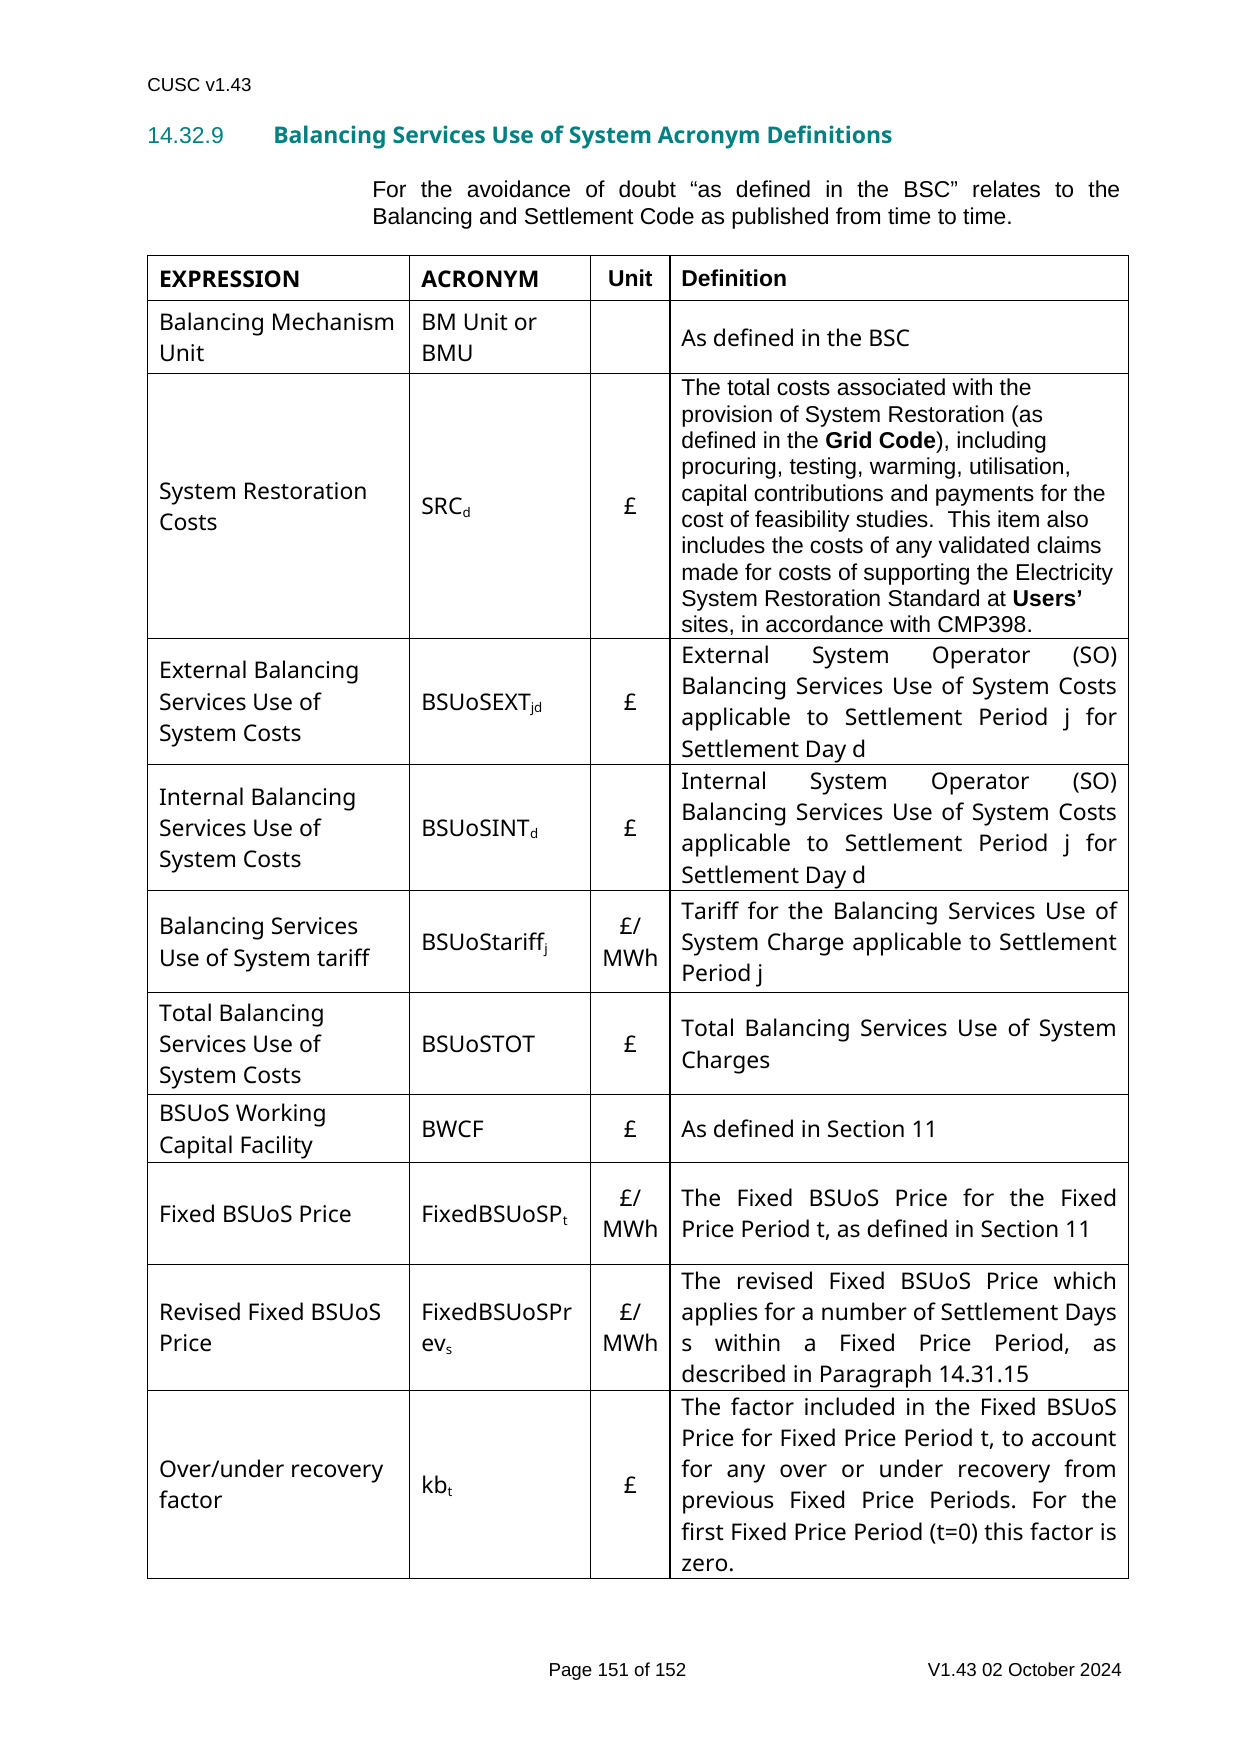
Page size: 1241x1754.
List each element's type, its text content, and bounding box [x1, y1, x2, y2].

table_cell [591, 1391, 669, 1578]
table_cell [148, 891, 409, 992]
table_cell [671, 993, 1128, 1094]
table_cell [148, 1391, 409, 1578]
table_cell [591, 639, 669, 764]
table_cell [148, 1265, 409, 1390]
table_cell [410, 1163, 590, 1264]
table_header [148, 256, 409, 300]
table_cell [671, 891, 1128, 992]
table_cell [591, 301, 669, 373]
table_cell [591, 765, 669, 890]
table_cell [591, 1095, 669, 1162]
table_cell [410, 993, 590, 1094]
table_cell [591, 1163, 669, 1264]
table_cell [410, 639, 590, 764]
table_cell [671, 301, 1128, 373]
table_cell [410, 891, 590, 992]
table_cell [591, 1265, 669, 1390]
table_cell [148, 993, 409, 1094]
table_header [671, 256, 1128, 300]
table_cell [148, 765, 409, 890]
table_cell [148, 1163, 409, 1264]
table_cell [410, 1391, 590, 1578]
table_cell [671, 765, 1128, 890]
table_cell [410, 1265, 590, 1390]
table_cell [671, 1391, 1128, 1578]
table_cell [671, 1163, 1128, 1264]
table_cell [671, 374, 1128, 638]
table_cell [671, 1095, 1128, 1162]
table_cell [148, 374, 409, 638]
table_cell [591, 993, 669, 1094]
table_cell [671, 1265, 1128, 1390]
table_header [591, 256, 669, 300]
subtitle Balancing Services Use of System Acronym Definitions [147, 119, 1121, 150]
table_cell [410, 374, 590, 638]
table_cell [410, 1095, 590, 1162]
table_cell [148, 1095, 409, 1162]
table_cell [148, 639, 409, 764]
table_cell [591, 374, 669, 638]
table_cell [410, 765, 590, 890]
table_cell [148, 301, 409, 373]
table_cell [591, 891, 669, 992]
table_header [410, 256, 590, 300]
text For the avoidance of doubt “as defined in the BSC” relates to the Balancing and Settlement Code as published from time to time. [372, 176, 1121, 229]
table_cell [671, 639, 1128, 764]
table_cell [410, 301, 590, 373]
